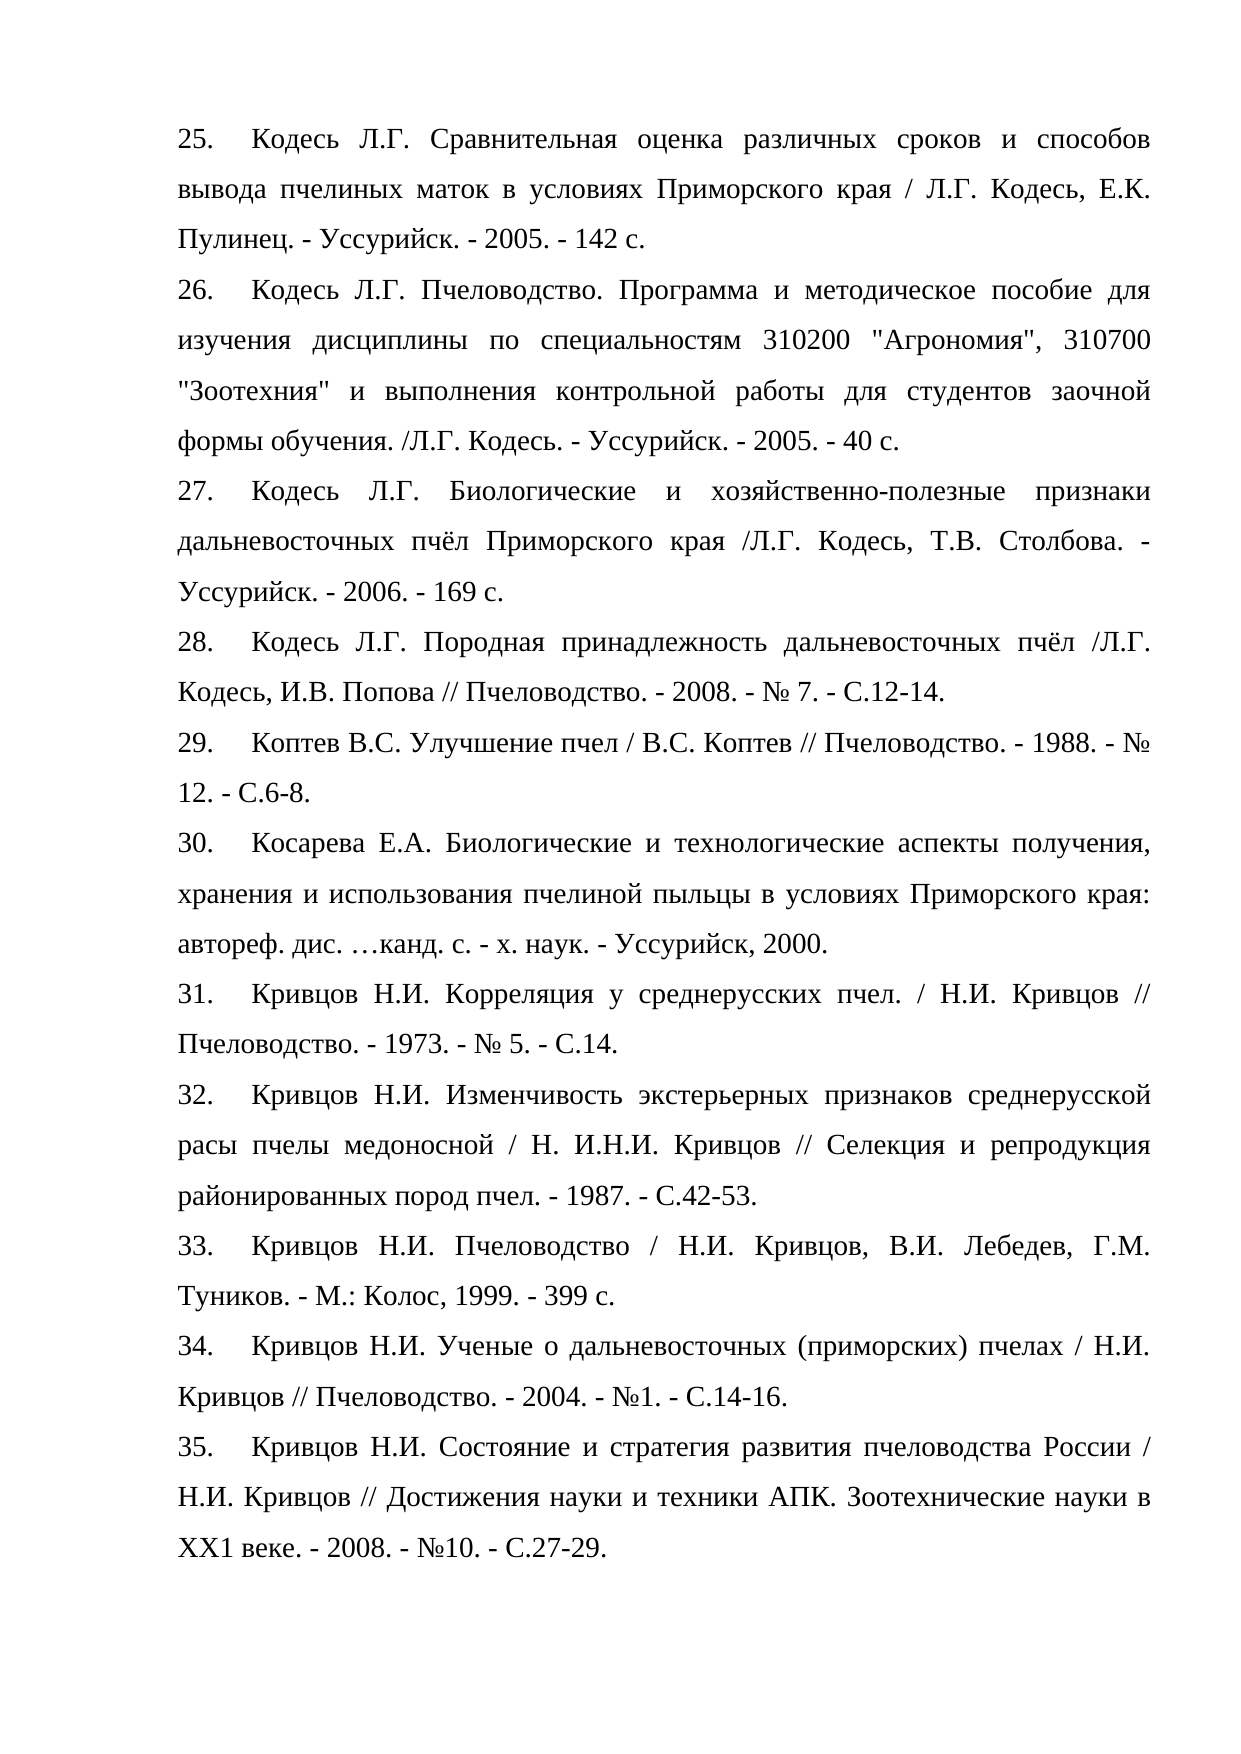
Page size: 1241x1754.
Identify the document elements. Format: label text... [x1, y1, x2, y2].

text Косарева Е.А. Биологические и технологические аспекты получения, хранения и использования пчелиной пыльцы в условиях Приморского края: автореф. дис. …канд. с. - х. наук. - Уссурийск, 2000. [177, 825, 1152, 959]
text Кодесь Л.Г. Сравнительная оценка различных сроков и способов вывода пчелиных маток в условиях Приморского края / Л.Г. Кодесь, Е.К. Пулинец. - Уссурийск. - 2005. - 142 с. [177, 121, 1152, 255]
text Кривцов Н.И. Состояние и стратегия развития пчеловодства России / Н.И. Кривцов // Достижения науки и техники АПК. Зоотехнические науки в ХХ1 веке. - 2008. - №10. - С.27-29. [177, 1429, 1152, 1563]
text Коптев В.С. Улучшение пчел / В.С. Коптев // Пчеловодство. - 1988. - № 12. - С.6-8. [177, 725, 1152, 809]
text Кодесь Л.Г. Породная принадлежность дальневосточных пчёл /Л.Г. Кодесь, И.В. Попова // Пчеловодство. - 2008. - № 7. - С.12-14. [177, 624, 1152, 708]
text Кодесь Л.Г. Пчеловодство. Программа и методическое пособие для изучения дисциплины по специальностям 310200 "Агрономия", 310700 "Зоотехния" и выполнения контрольной работы для студентов заочной формы обучения. /Л.Г. Кодесь. - Уссурийск. - 2005. - 40 с. [177, 272, 1152, 456]
text Кривцов Н.И. Ученые о дальневосточных (приморских) пчелах / Н.И. Кривцов // Пчеловодство. - 2004. - №1. - С.14-16. [177, 1328, 1152, 1412]
text Кривцов Н.И. Корреляция у среднерусских пчел. / Н.И. Кривцов // Пчеловодство. - 1973. - № 5. - С.14. [177, 976, 1152, 1060]
text Кривцов Н.И. Пчеловодство / Н.И. Кривцов, В.И. Лебедев, Г.М. Туников. - М.: Колос, 1999. - 399 с. [177, 1228, 1152, 1312]
text Кривцов Н.И. Изменчивость экстерьерных признаков среднерусской расы пчелы медоносной / Н. И.Н.И. Кривцов // Селекция и репродукция районированных пород пчел. - 1987. - С.42-53. [177, 1077, 1152, 1211]
text Кодесь Л.Г. Биологические и хозяйственно-полезные признаки дальневосточных пчёл Приморского края /Л.Г. Кодесь, Т.В. Столбова. - Уссурийск. - 2006. - 169 с. [177, 473, 1152, 607]
